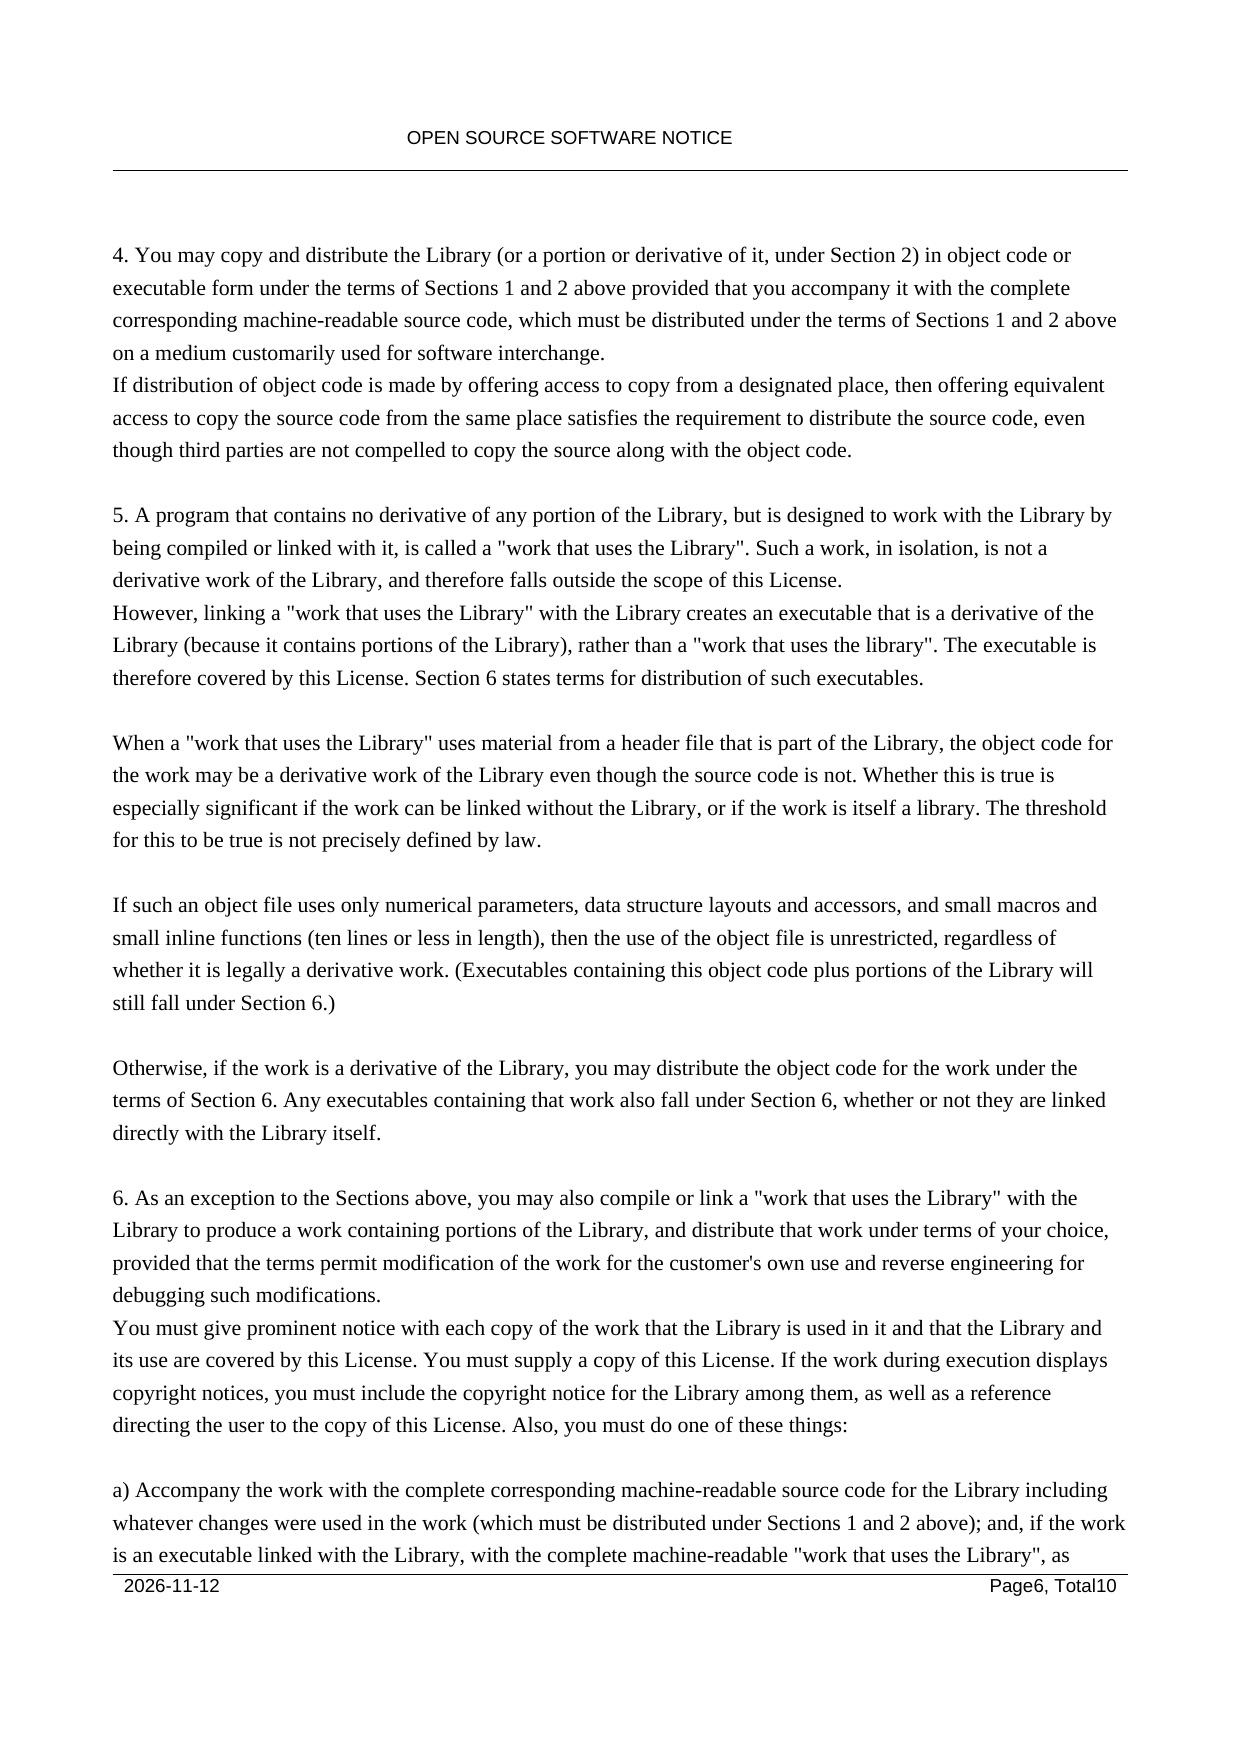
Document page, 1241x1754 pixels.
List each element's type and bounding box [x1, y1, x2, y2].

text [112, 206, 1128, 1571]
